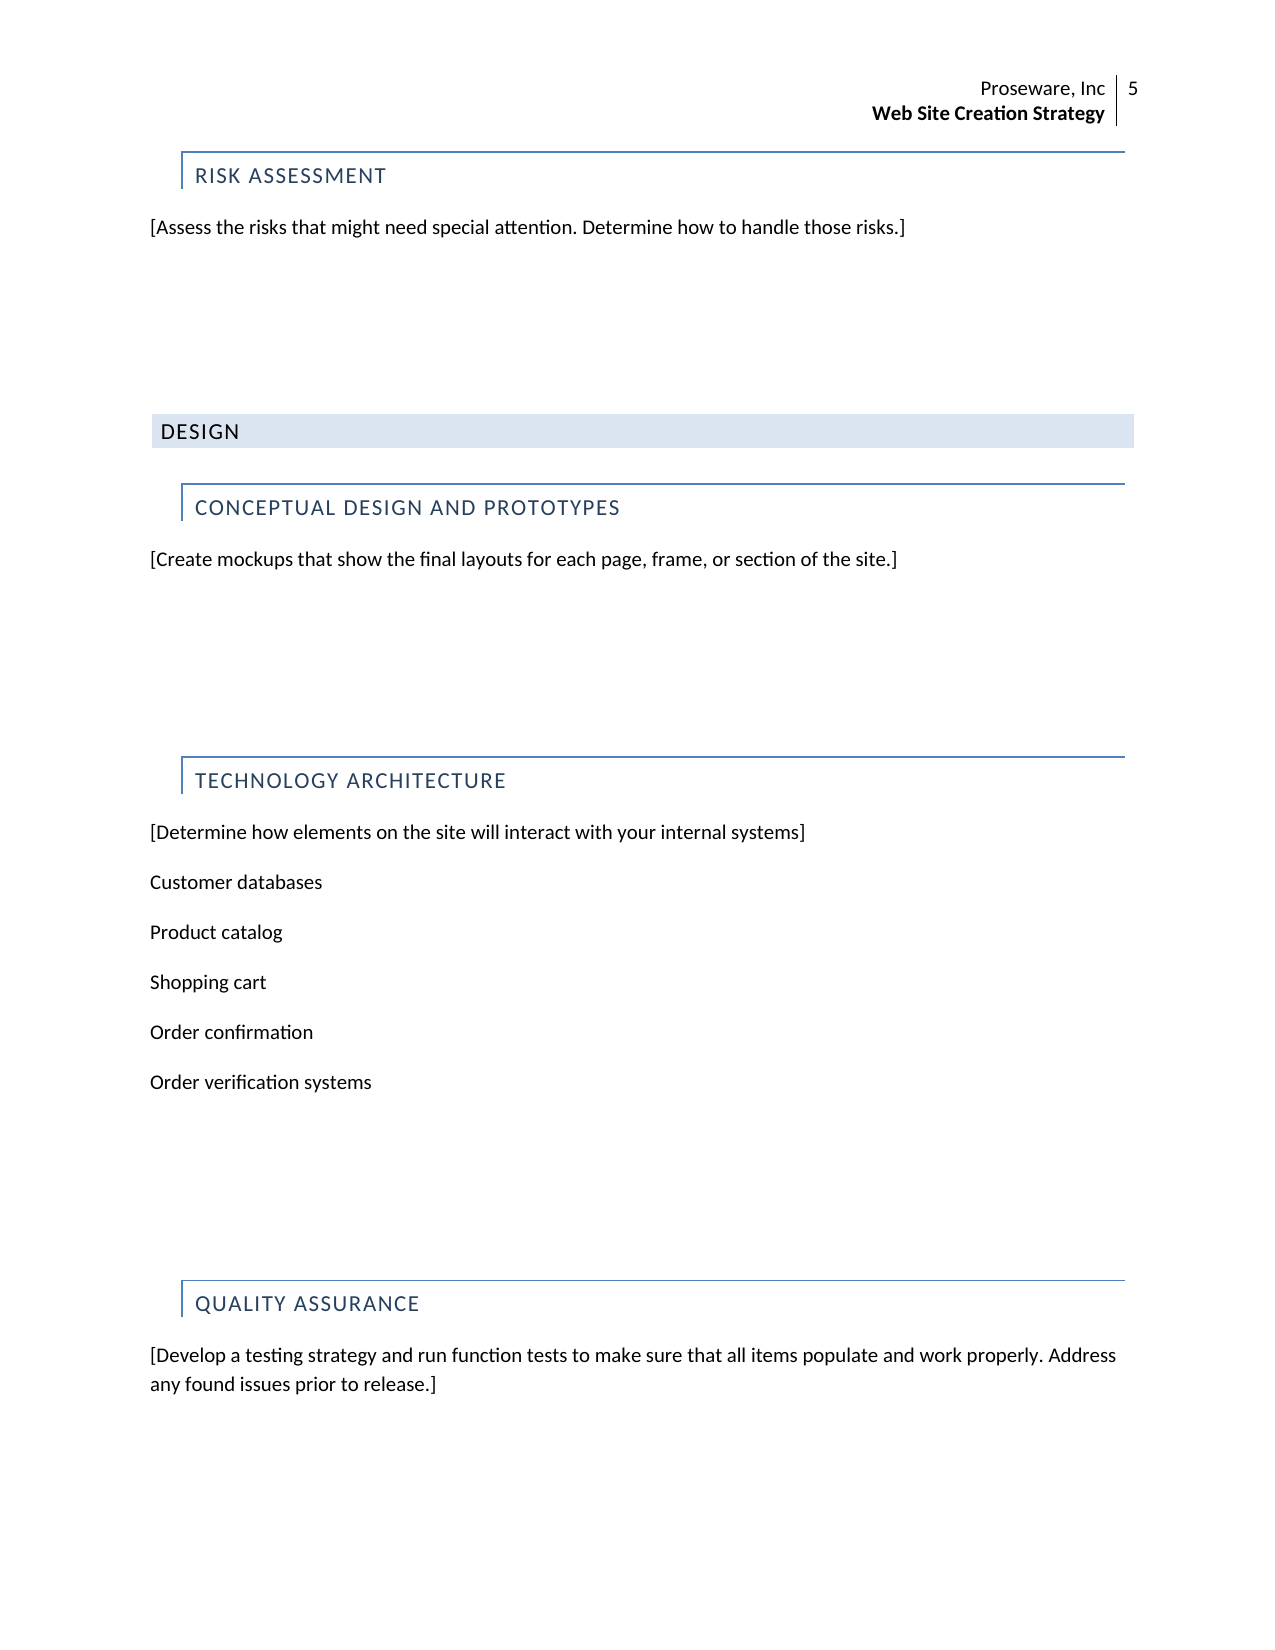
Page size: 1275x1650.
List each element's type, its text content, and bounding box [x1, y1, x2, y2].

text [Assess the risks that might need special attention. Determine how to handle those risks.] [150, 214, 1125, 239]
text [Develop a testing strategy and run function tests to make sure that all items populate and work properly. Address any found issues prior to release.] [150, 1342, 1125, 1397]
subtitle Conceptual design and prototypes [183, 485, 1125, 521]
text Order confirmation [150, 1019, 1125, 1044]
text [Determine how elements on the site will interact with your internal systems] [150, 819, 1125, 844]
text Customer databases [150, 869, 1125, 894]
subtitle Quality assurance [183, 1281, 1125, 1317]
text Shopping cart [150, 969, 1125, 994]
subtitle Risk assessment [183, 153, 1125, 189]
text [Create mockups that show the final layouts for each page, frame, or section of the site.] [150, 546, 1125, 571]
text Order verification systems [150, 1069, 1125, 1094]
text Product catalog [150, 919, 1125, 944]
subtitle Design [153, 415, 1133, 447]
subtitle Technology architecture [183, 758, 1125, 794]
